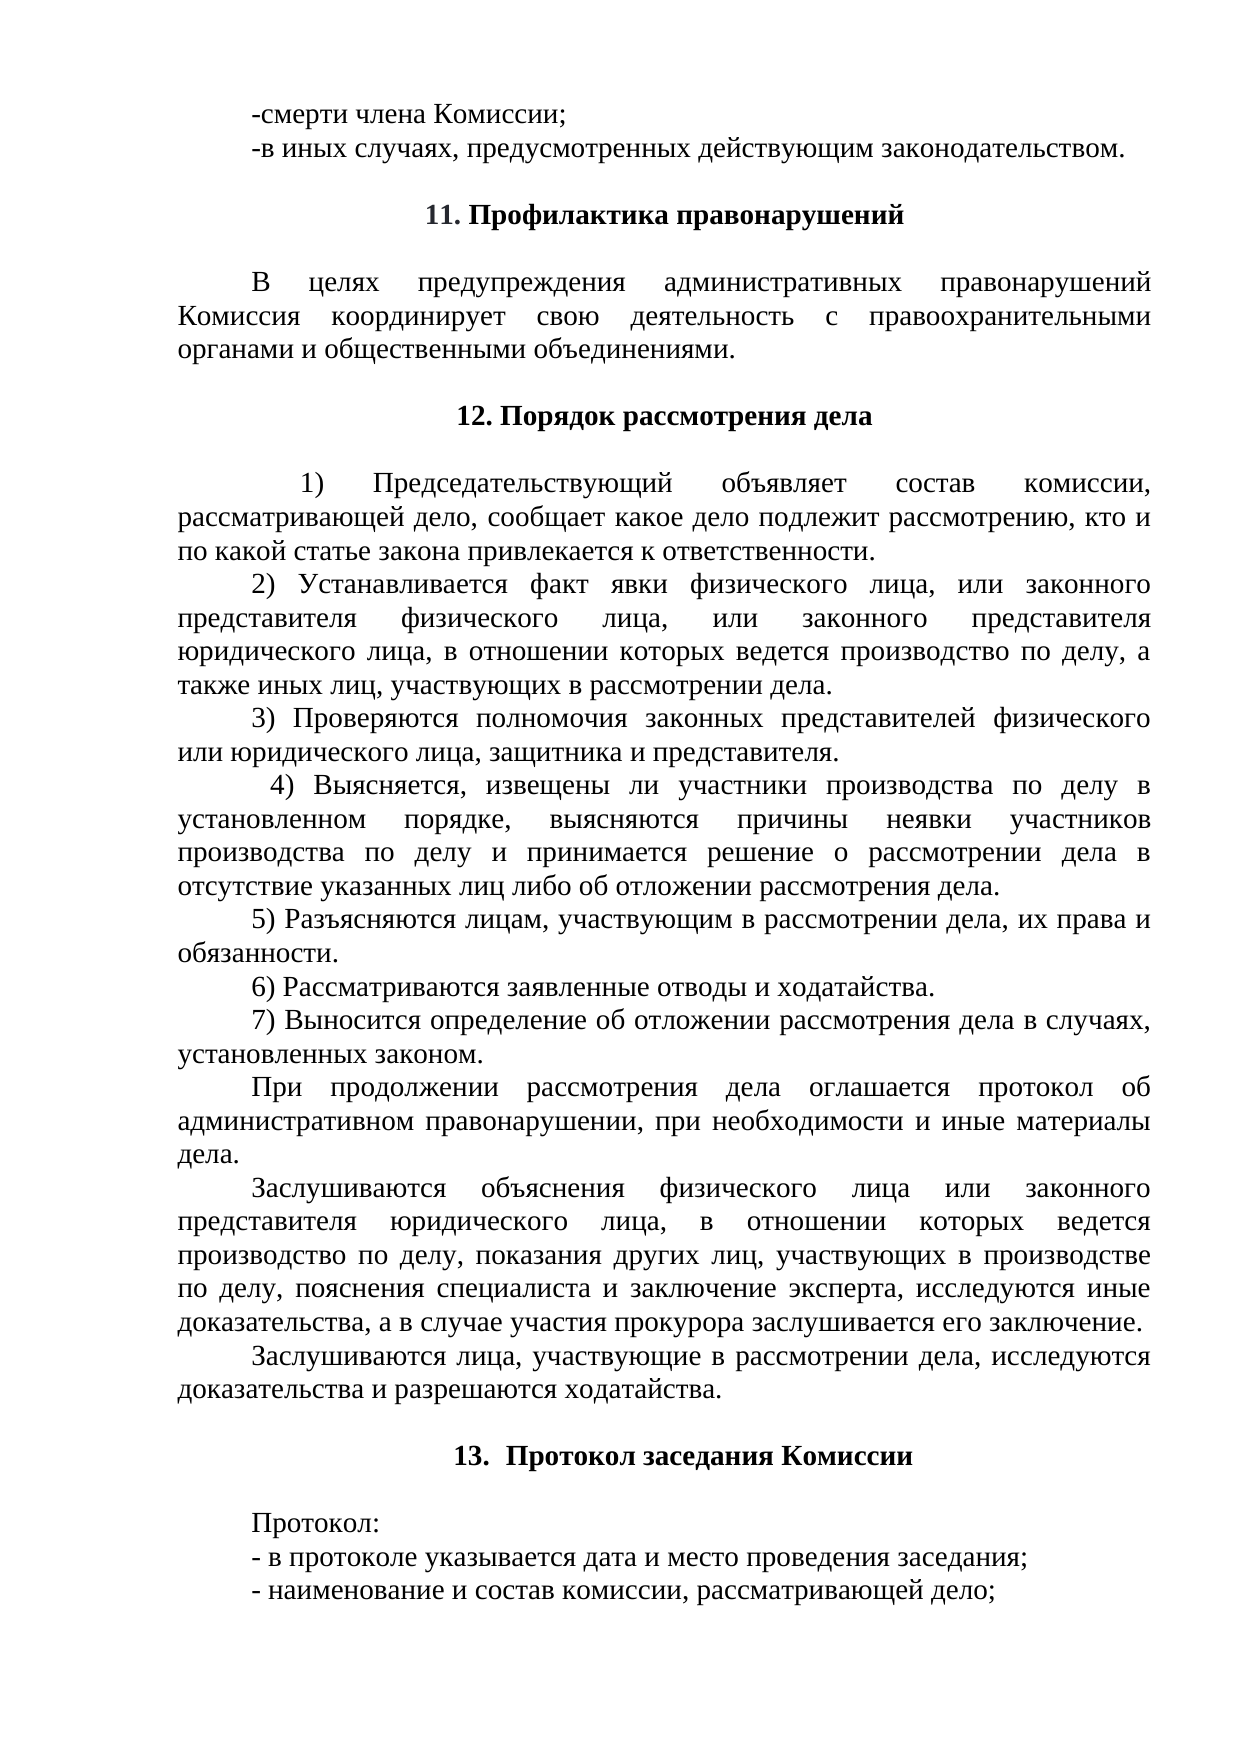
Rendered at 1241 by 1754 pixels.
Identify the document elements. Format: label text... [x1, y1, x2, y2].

text При продолжении рассмотрения дела оглашается протокол об административном правонарушении, при необходимости и иные материалы дела. [177, 1069, 1152, 1170]
text Заслушиваются лица, участвующие в рассмотрении дела, исследуются доказательства и разрешаются ходатайства. [177, 1338, 1152, 1405]
text 5) Разъясняются лицам, участвующим в рассмотрении дела, их права и обязанности. [177, 902, 1152, 969]
text 11. Профилактика правонарушений [177, 197, 1152, 231]
text Протокол: [177, 1505, 1152, 1539]
text 1) Председательствующий объявляет состав комиссии, рассматривающей дело, сообщает какое дело подлежит рассмотрению, кто и по какой статье закона привлекается к ответственности. [177, 466, 1152, 566]
text - наименование и состав комиссии, рассматривающей дело; [177, 1572, 1152, 1606]
text - в протоколе указывается дата и место проведения заседания; [177, 1539, 1152, 1572]
text 12. Порядок рассмотрения дела [177, 398, 1152, 432]
list Протокол заседания Комиссии [215, 1438, 1152, 1472]
text Заслушиваются объяснения физического лица или законного представителя юридического лица, в отношении которых ведется производство по делу, показания других лиц, участвующих в производстве по делу, пояснения специалиста и заключение эксперта, исследуются иные доказательства, а в случае участия прокурора заслушивается его заключение. [177, 1170, 1152, 1338]
text В целях предупреждения административных правонарушений Комиссия координирует свою деятельность с правоохранительными органами и общественными объединениями. [177, 264, 1152, 365]
text 7) Выносится определение об отложении рассмотрения дела в случаях, установленных законом. [177, 1002, 1152, 1069]
text 6) Рассматриваются заявленные отводы и ходатайства. [177, 969, 1152, 1002]
text 2) Устанавливается факт явки физического лица, или законного представителя физического лица, или законного представителя юридического лица, в отношении которых ведется производство по делу, а также иных лиц, участвующих в рассмотрении дела. [177, 566, 1152, 700]
text 4) Выясняется, извещены ли участники производства по делу в установленном порядке, выясняются причины неявки участников производства по делу и принимается решение о рассмотрении дела в отсутствие указанных лиц либо об отложении рассмотрения дела. [177, 767, 1152, 902]
text 3) Проверяются полномочия законных представителей физического или юридического лица, защитника и представителя. [177, 700, 1152, 767]
text -смерти члена Комиссии; [177, 97, 1152, 130]
text -в иных случаях, предусмотренных действующим законодательством. [177, 130, 1152, 164]
